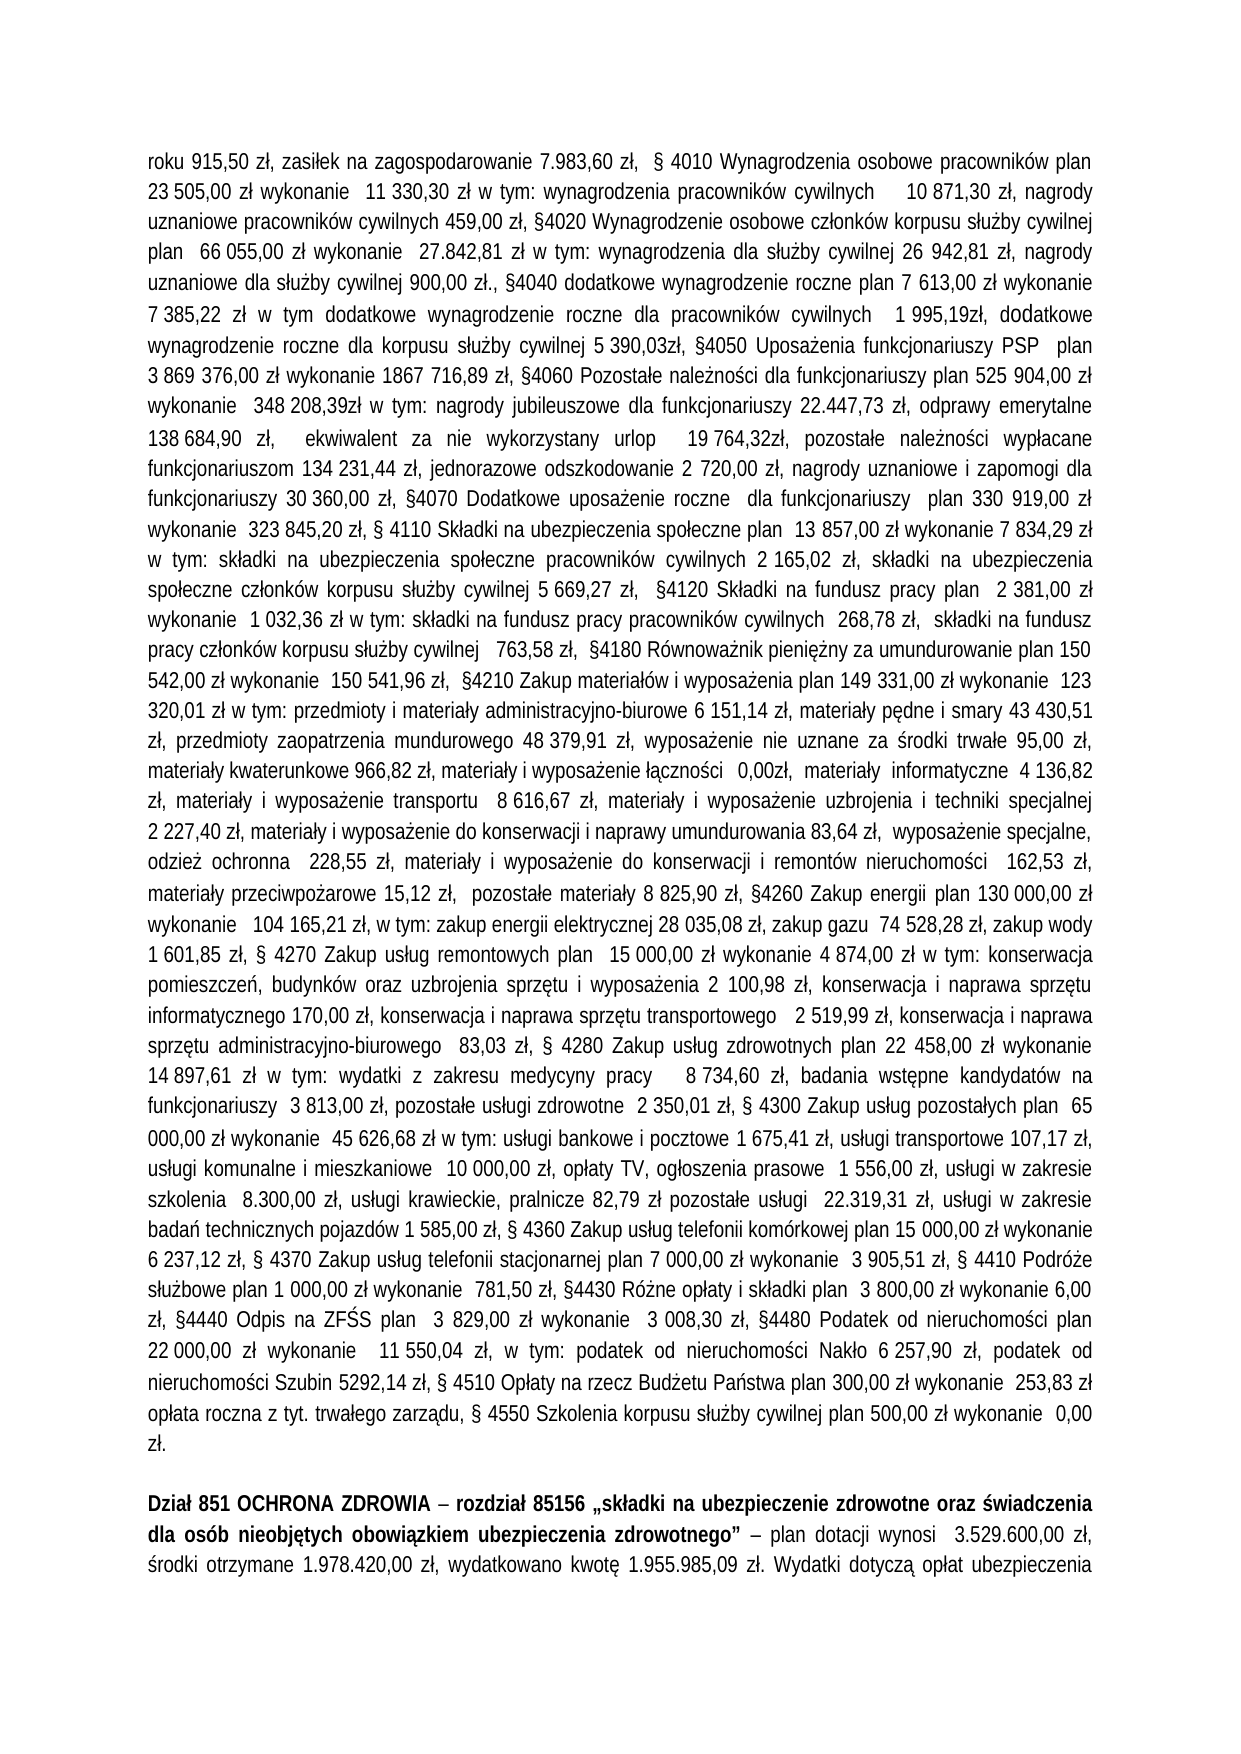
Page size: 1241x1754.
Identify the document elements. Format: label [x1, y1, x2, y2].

text [148, 1490, 1093, 1577]
text [148, 148, 1093, 1456]
